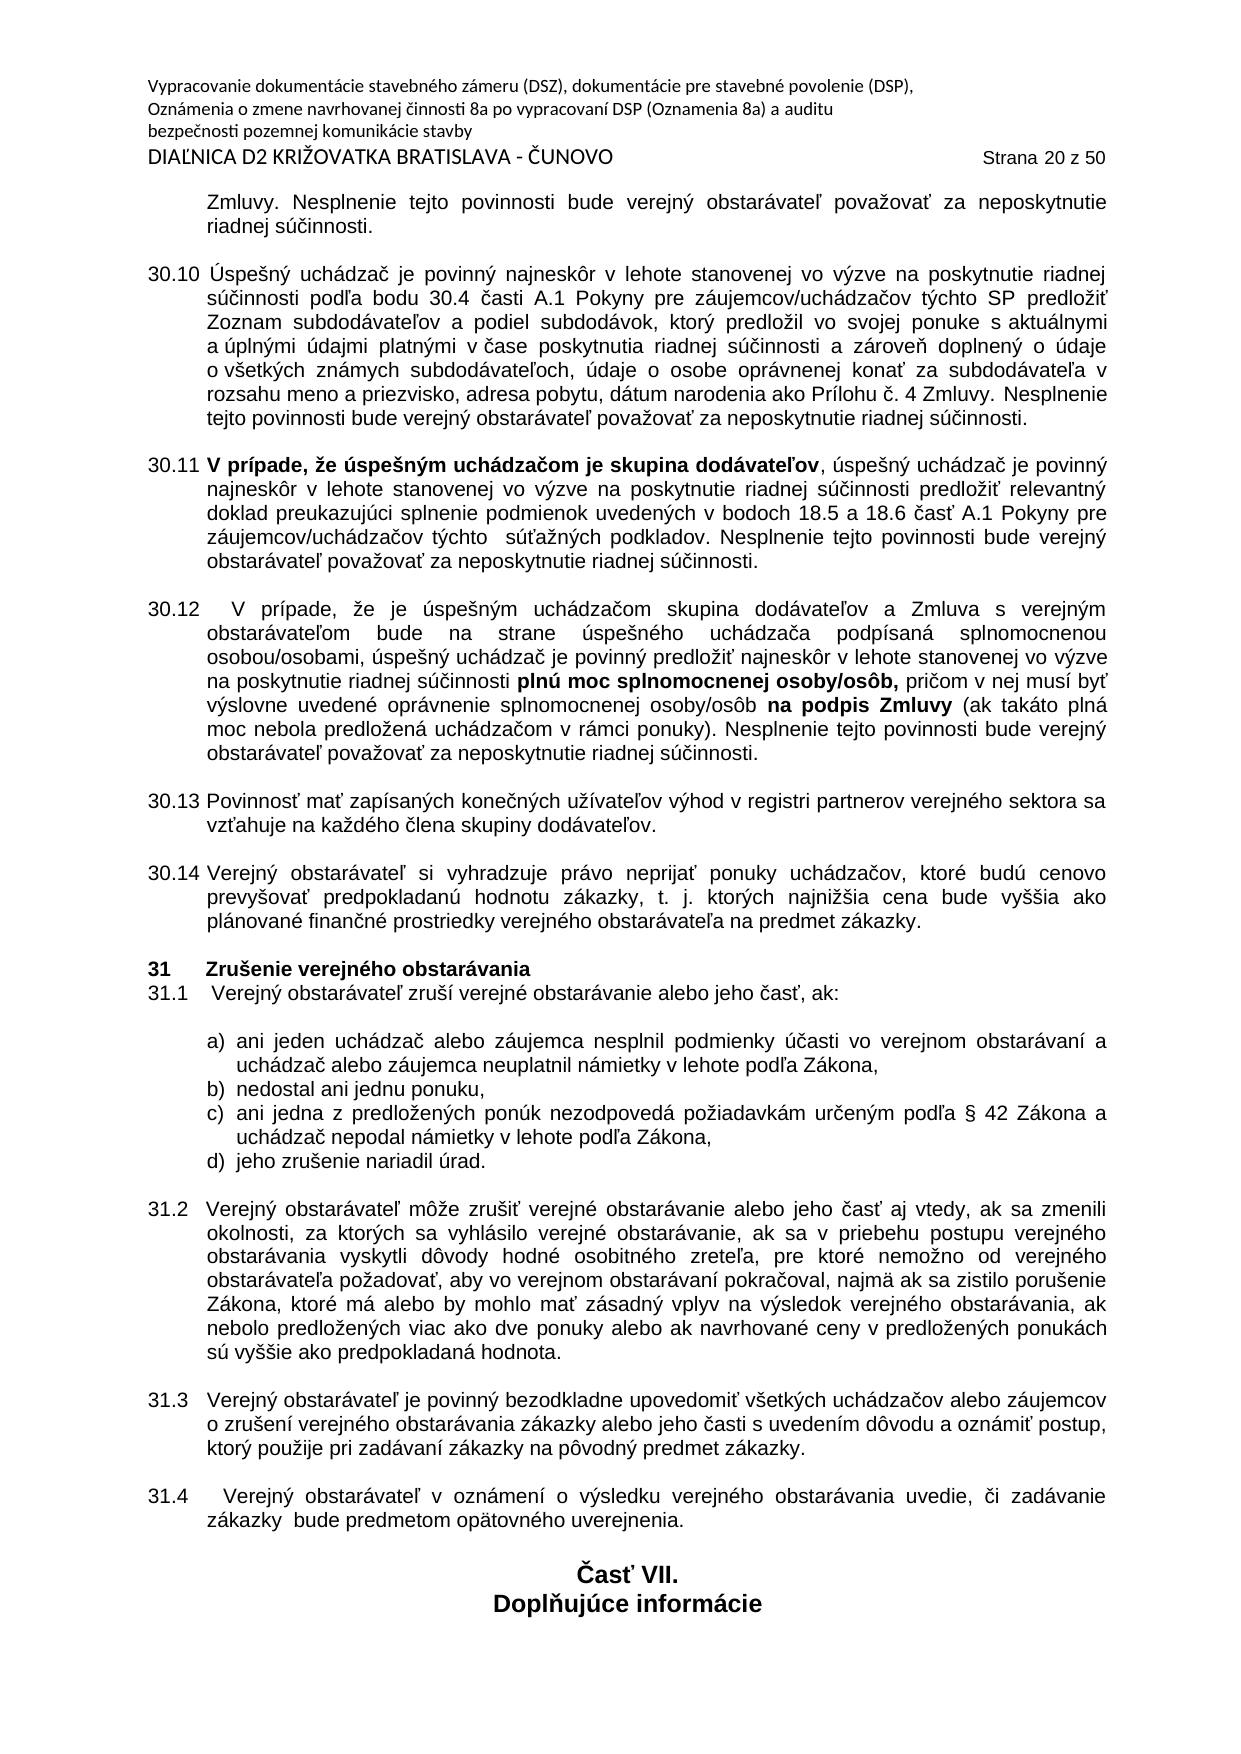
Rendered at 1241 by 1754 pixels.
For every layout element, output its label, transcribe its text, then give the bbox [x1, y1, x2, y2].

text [148, 190, 1107, 238]
list nedostal ani jednu ponuku, [207, 1077, 1107, 1101]
text 30.12 V prípade, že je úspešným uchádzačom skupina dodávateľov a Zmluva s verejným obstarávateľom bude na strane úspešného uchádzača podpísaná splnomocnenou osobou/osobami, úspešný uchádzač je povinný predložiť najneskôr v lehote stanovenej vo výzve na poskytnutie riadnej súčinnosti plnú moc splnomocnenej osoby/osôb, pričom v nej musí byť výslovne uvedené oprávnenie splnomocnenej osoby/osôb na podpis Zmluvy (ak takáto plná moc nebola predložená uchádzačom v rámci ponuky). Nesplnenie tejto povinnosti bude verejný obstarávateľ považovať za neposkytnutie riadnej súčinnosti. [148, 597, 1107, 765]
text 30.11 V prípade, že úspešným uchádzačom je skupina dodávateľov, úspešný uchádzač je povinný najneskôr v lehote stanovenej vo výzve na poskytnutie riadnej súčinnosti predložiť relevantný doklad preukazujúci splnenie podmienok uvedených v bodoch 18.5 a 18.6 časť A.1 Pokyny pre záujemcov/uchádzačov týchto súťažných podkladov. Nesplnenie tejto povinnosti bude verejný obstarávateľ považovať za neposkytnutie riadnej súčinnosti. [148, 453, 1107, 573]
text 31.4 Verejný obstarávateľ v oznámení o výsledku verejného obstarávania uvedie, či zadávanie zákazky bude predmetom opätovného uverejnenia. [148, 1484, 1107, 1532]
text 31.2 Verejný obstarávateľ môže zrušiť verejné obstarávanie alebo jeho časť aj vtedy, ak sa zmenili okolnosti, za ktorých sa vyhlásilo verejné obstarávanie, ak sa v priebehu postupu verejného obstarávania vyskytli dôvody hodné osobitného zreteľa, pre ktoré nemožno od verejného obstarávateľa požadovať, aby vo verejnom obstarávaní pokračoval, najmä ak sa zistilo porušenie Zákona, ktoré má alebo by mohlo mať zásadný vplyv na výsledok verejného obstarávania, ak nebolo predložených viac ako dve ponuky alebo ak navrhované ceny v predložených ponukách sú vyššie ako predpokladaná hodnota. [148, 1196, 1107, 1364]
text 30.10 Úspešný uchádzač je povinný najneskôr v lehote stanovenej vo výzve na poskytnutie riadnej súčinnosti podľa bodu 30.4 časti A.1 Pokyny pre záujemcov/uchádzačov týchto SP predložiť Zoznam subdodávateľov a podiel subdodávok, ktorý predložil vo svojej ponuke s aktuálnymi a úplnými údajmi platnými v čase poskytnutia riadnej súčinnosti a zároveň doplnený o údaje o všetkých známych subdodávateľoch, údaje o osobe oprávnenej konať za subdodávateľa v rozsahu meno a priezvisko, adresa pobytu, dátum narodenia ako Prílohu č. 4 Zmluvy. Nesplnenie tejto povinnosti bude verejný obstarávateľ považovať za neposkytnutie riadnej súčinnosti. [148, 262, 1107, 429]
subtitle Doplňujúce informácie [148, 1589, 1107, 1618]
list jeho zrušenie nariadil úrad. [207, 1148, 1107, 1172]
subtitle 31 Zrušenie verejného obstarávania [148, 956, 1107, 980]
text 30.14 Verejný obstarávateľ si vyhradzuje právo neprijať ponuky uchádzačov, ktoré budú cenovo prevyšovať predpokladanú hodnotu zákazky, t. j. ktorých najnižšia cena bude vyššia ako plánované finančné prostriedky verejného obstarávateľa na predmet zákazky. [148, 861, 1107, 932]
subtitle Časť VII. [148, 1561, 1107, 1589]
text 30.13 Povinnosť mať zapísaných konečných užívateľov výhod v registri partnerov verejného sektora sa vzťahuje na každého člena skupiny dodávateľov. [148, 789, 1107, 837]
text 31.1 Verejný obstarávateľ zruší verejné obstarávanie alebo jeho časť, ak: [148, 980, 1107, 1004]
list ani jedna z predložených ponúk nezodpovedá požiadavkám určeným podľa § 42 Zákona a uchádzač nepodal námietky v lehote podľa Zákona, [207, 1101, 1107, 1148]
text 31.3 Verejný obstarávateľ je povinný bezodkladne upovedomiť všetkých uchádzačov alebo záujemcov o zrušení verejného obstarávania zákazky alebo jeho časti s uvedením dôvodu a oznámiť postup, ktorý použije pri zadávaní zákazky na pôvodný predmet zákazky. [148, 1388, 1107, 1460]
list ani jeden uchádzač alebo záujemca nesplnil podmienky účasti vo verejnom obstarávaní a uchádzač alebo záujemca neuplatnil námietky v lehote podľa Zákona, [207, 1029, 1107, 1077]
